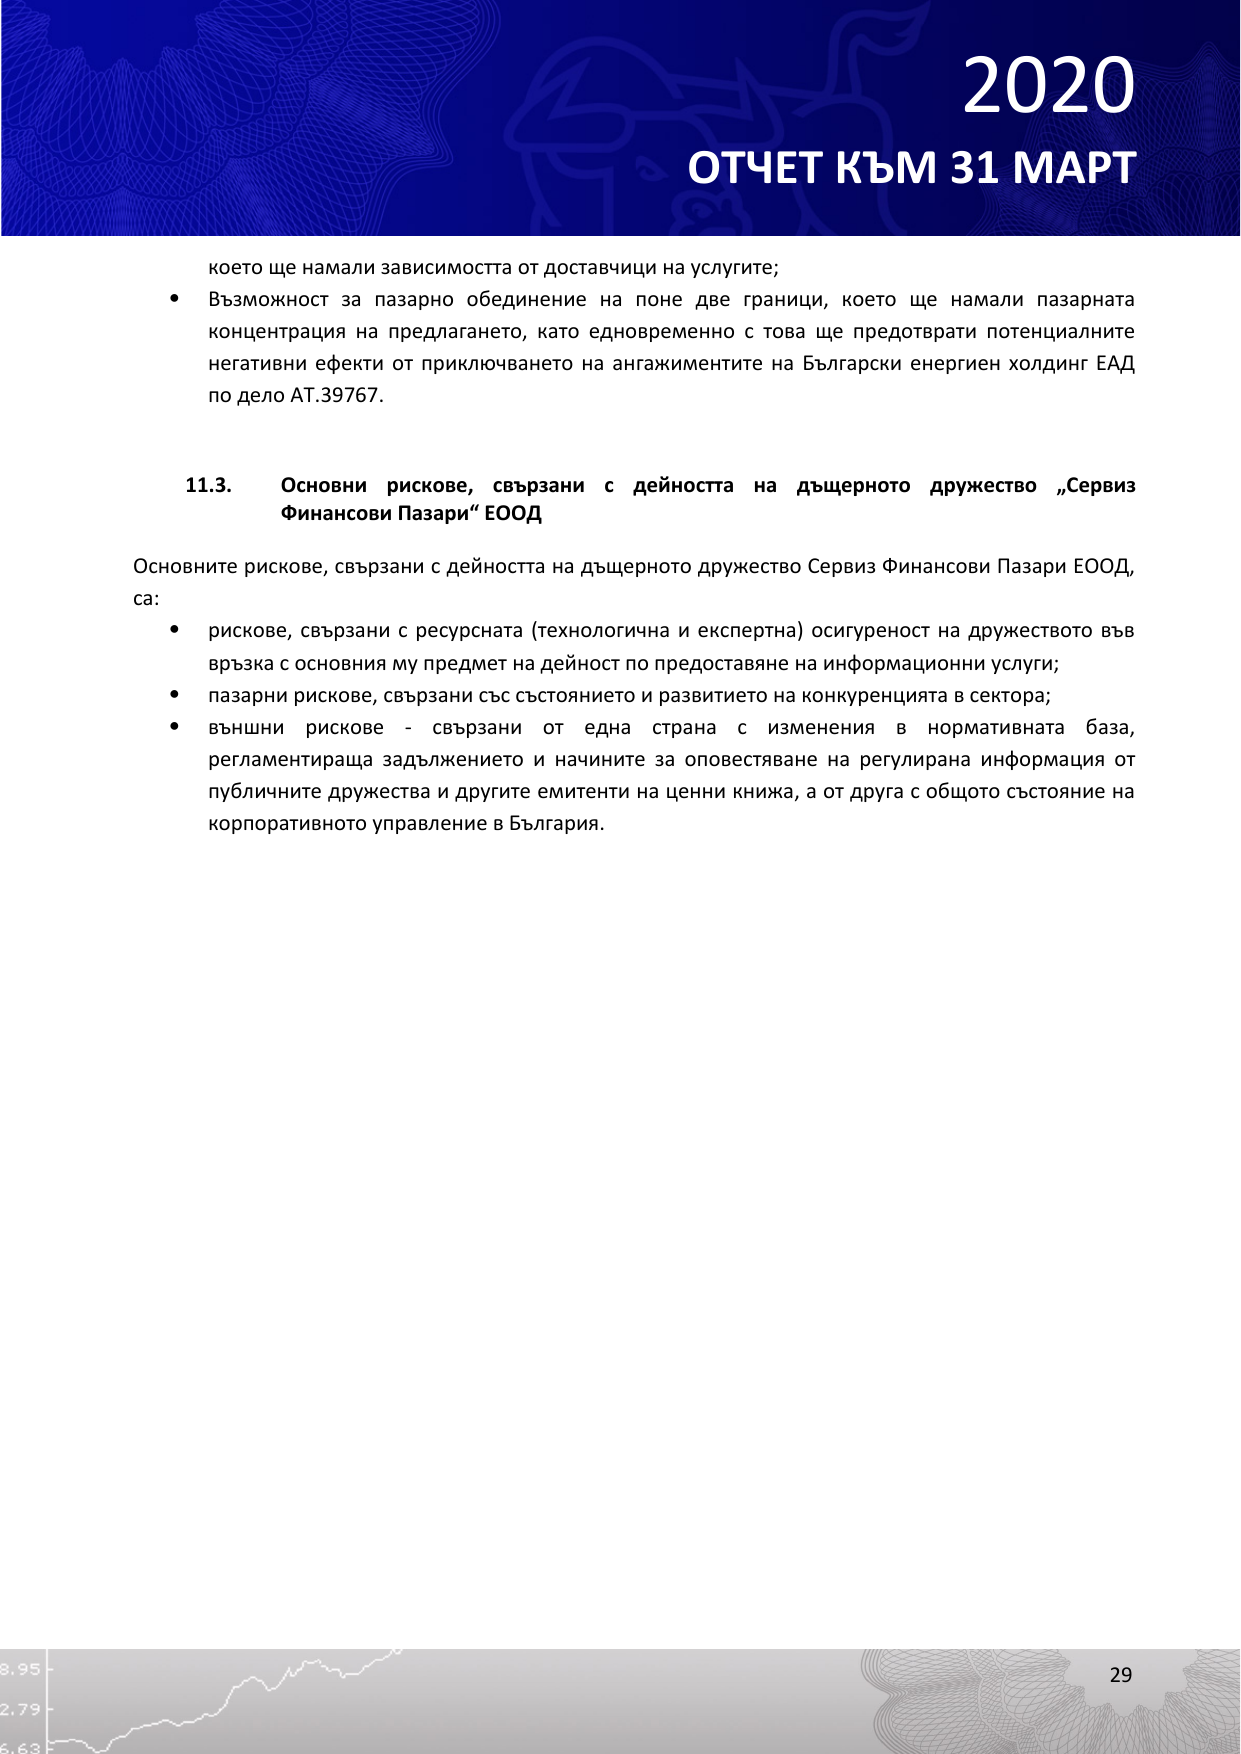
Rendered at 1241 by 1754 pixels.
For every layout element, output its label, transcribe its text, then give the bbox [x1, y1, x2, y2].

list пазарни рискове, свързани със състоянието и развитието на конкуренцията в сектора; [170, 680, 1137, 708]
list Възможност за разработка на собствени платформи за опериране на пазарните сегменти, което ще намали зависимостта от доставчици на услугите; [170, 252, 1137, 280]
text Основните рискове, свързани с дейността на дъщерното дружество Сервиз Финансови Пазари ЕООД, са: [133, 551, 1137, 611]
picture [1, 0, 1241, 236]
list рискове, свързани с ресурсната (технологична и експертна) осигуреност на дружеството във връзка с основния му предмет на дейност по предоставяне на информационни услуги; [170, 615, 1137, 676]
picture [0, 1649, 1241, 1754]
list Възможност за пазарно обединение на поне две граници, което ще намали пазарната концентрация на предлагането, като едновременно с това ще предотврати потенциалните негативни ефекти от приключването на ангажиментите на Български енергиен холдинг ЕАД по дело AT.39767. [170, 284, 1137, 409]
text Основни рискове, свързани с дейността на дъщерното дружество „Сервиз Финансови Пазари“ ЕООД [185, 470, 1137, 526]
list външни рискове - свързани от една страна с изменения в нормативната база, регламентираща задължението и начините за оповестяване на регулирана информация от публичните дружества и другите емитенти на ценни книжа, а от друга с общото състояние на корпоративното управление в България. [170, 712, 1137, 837]
